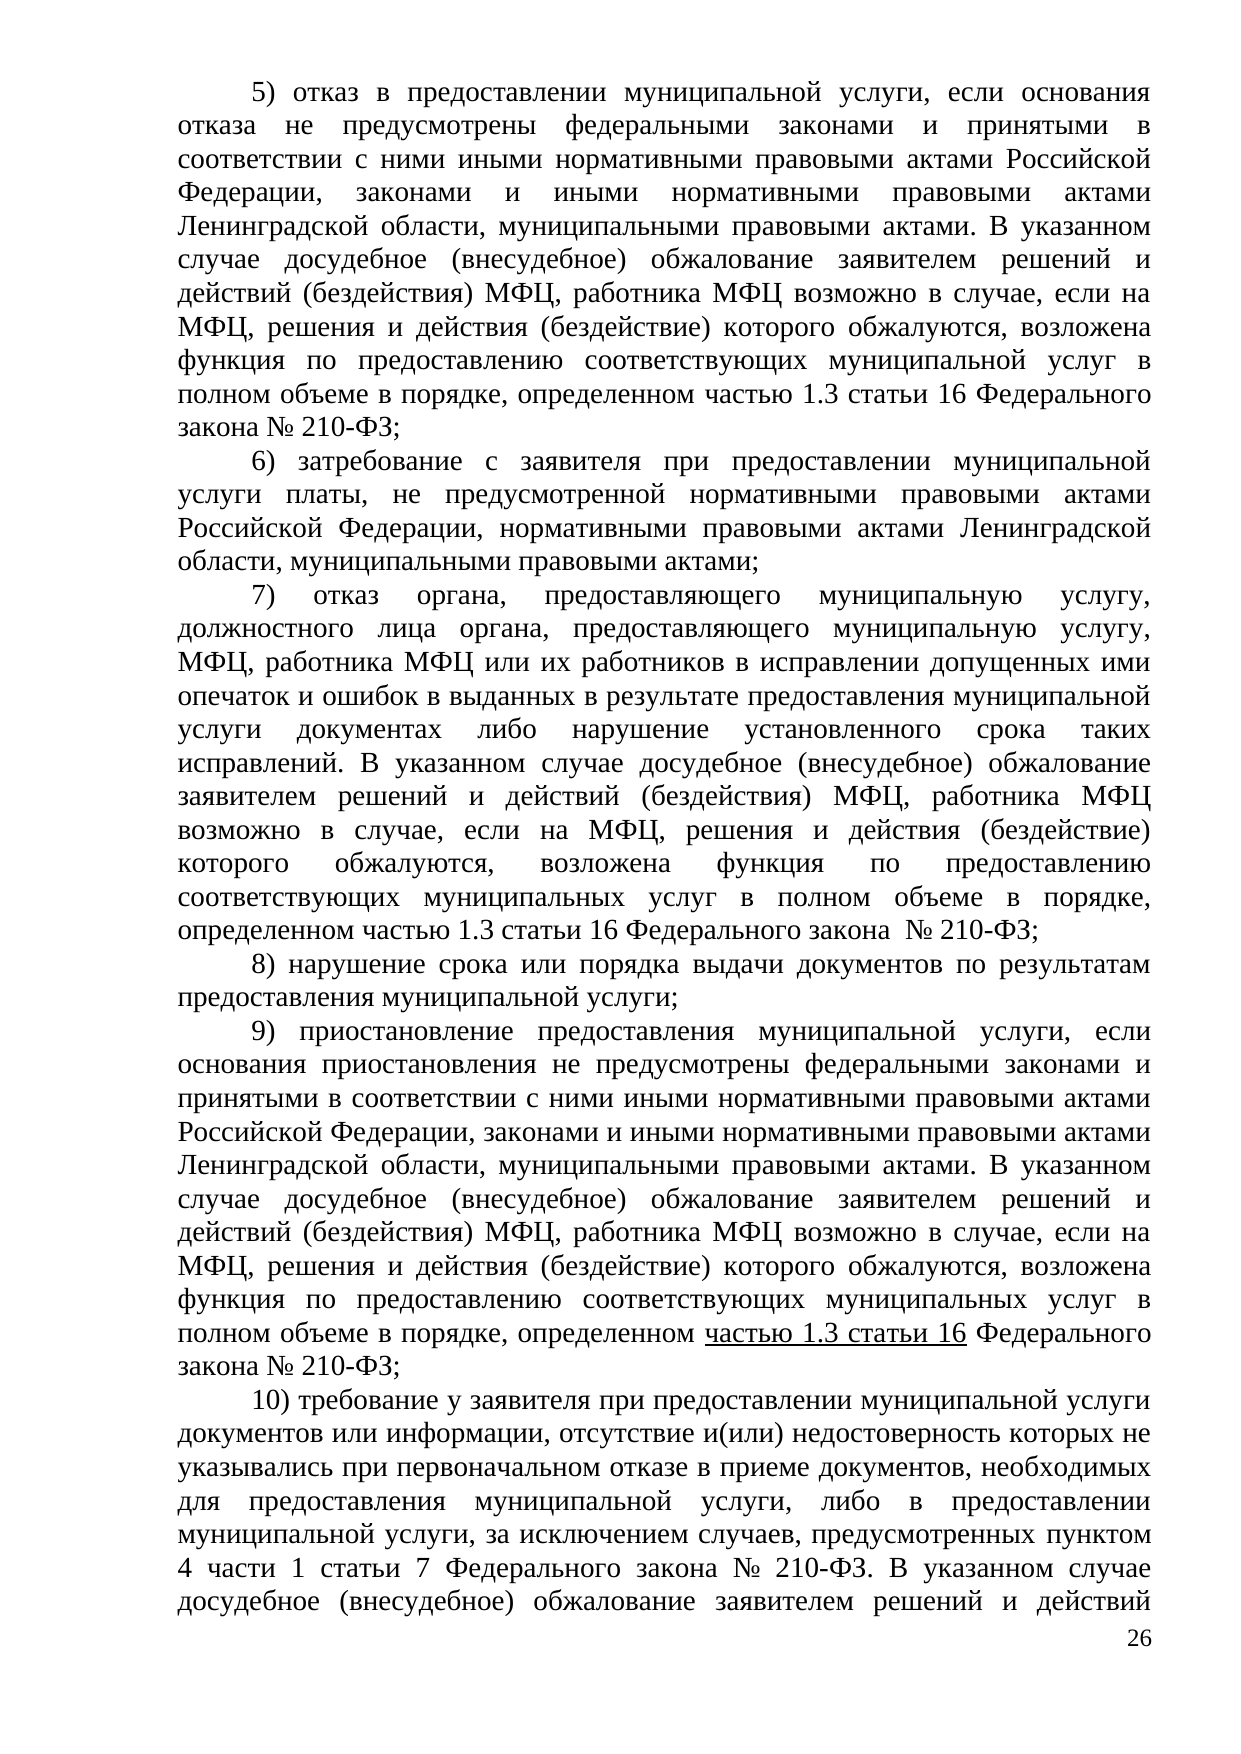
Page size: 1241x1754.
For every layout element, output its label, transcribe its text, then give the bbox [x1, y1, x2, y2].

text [177, 1382, 1152, 1617]
text 6) затребование с заявителя при предоставлении муниципальной услуги платы, не предусмотренной нормативными правовыми актами Российской Федерации, нормативными правовыми актами Ленинградской области, муниципальными правовыми актами; [177, 443, 1152, 577]
text 9) приостановление предоставления муниципальной услуги, если основания приостановления не предусмотрены федеральными законами и принятыми в соответствии с ними иными нормативными правовыми актами Российской Федерации, законами и иными нормативными правовыми актами Ленинградской области, муниципальными правовыми актами. В указанном случае досудебное (внесудебное) обжалование заявителем решений и действий (бездействия) МФЦ, работника МФЦ возможно в случае, если на МФЦ, решения и действия (бездействие) которого обжалуются, возложена функция по предоставлению соответствующих муниципальных услуг в полном объеме в порядке, определенном частью 1.3 статьи 16 Федерального закона № 210-ФЗ; [177, 1013, 1152, 1382]
text 5) отказ в предоставлении муниципальной услуги, если основания отказа не предусмотрены федеральными законами и принятыми в соответствии с ними иными нормативными правовыми актами Российской Федерации, законами и иными нормативными правовыми актами Ленинградской области, муниципальными правовыми актами. В указанном случае досудебное (внесудебное) обжалование заявителем решений и действий (бездействия) МФЦ, работника МФЦ возможно в случае, если на МФЦ, решения и действия (бездействие) которого обжалуются, возложена функция по предоставлению соответствующих муниципальной услуг в полном объеме в порядке, определенном частью 1.3 статьи 16 Федерального закона № 210-ФЗ; [177, 74, 1152, 443]
text 7) отказ органа, предоставляющего муниципальную услугу, должностного лица органа, предоставляющего муниципальную услугу, МФЦ, работника МФЦ или их работников в исправлении допущенных ими опечаток и ошибок в выданных в результате предоставления муниципальной услуги документах либо нарушение установленного срока таких исправлений. В указанном случае досудебное (внесудебное) обжалование заявителем решений и действий (бездействия) МФЦ, работника МФЦ возможно в случае, если на МФЦ, решения и действия (бездействие) которого обжалуются, возложена функция по предоставлению соответствующих муниципальных услуг в полном объеме в порядке, определенном частью 1.3 статьи 16 Федерального закона № 210-ФЗ; [177, 577, 1152, 946]
text 8) нарушение срока или порядка выдачи документов по результатам предоставления муниципальной услуги; [177, 946, 1152, 1013]
